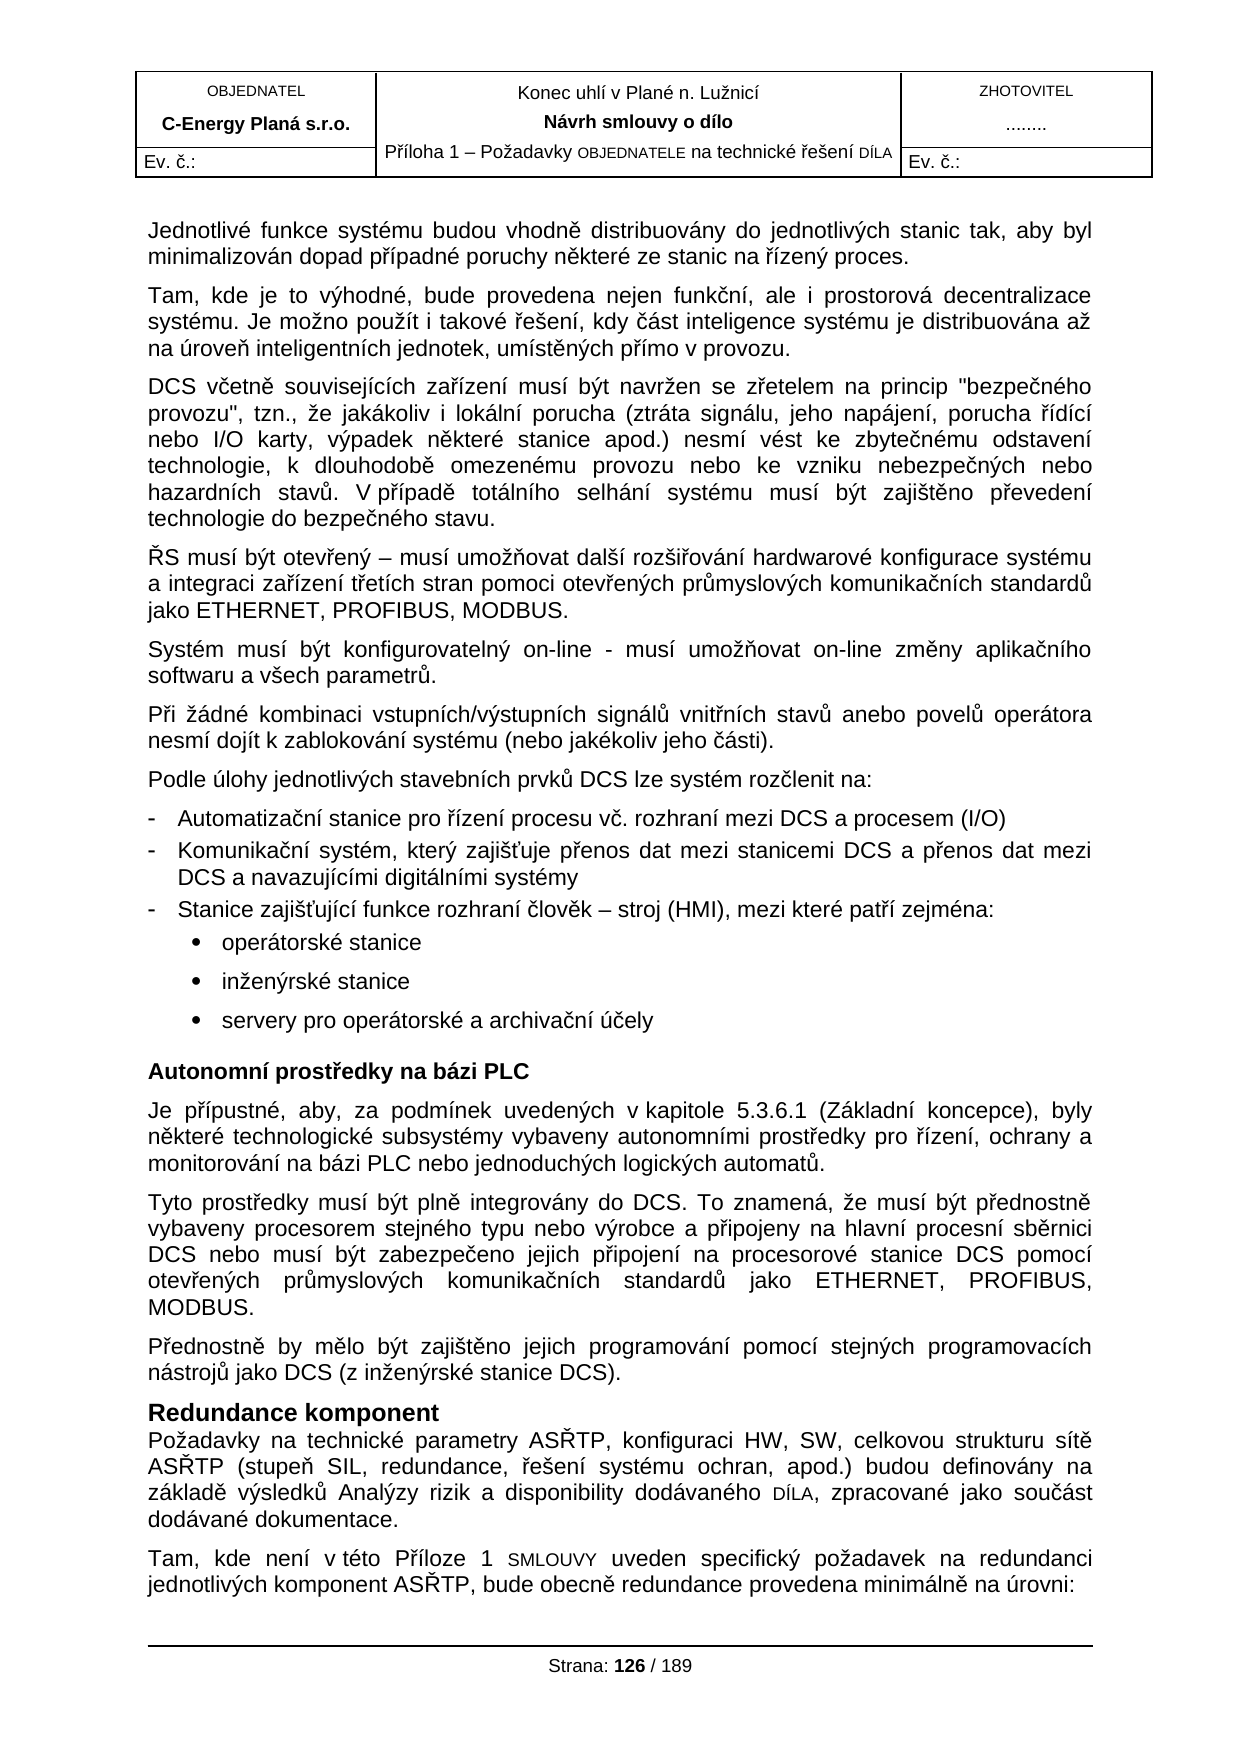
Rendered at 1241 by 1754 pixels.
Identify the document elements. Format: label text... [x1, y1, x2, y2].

text Jednotlivé funkce systému budou vhodně distribuovány do jednotlivých stanic tak, aby byl minimalizován dopad případné poruchy některé ze stanic na řízený proces. [148, 217, 1093, 269]
text Tyto prostředky musí být plně integrovány do DCS. To znamená, že musí být přednostně vybaveny procesorem stejného typu nebo výrobce a připojeny na hlavní procesní sběrnici DCS nebo musí být zabezpečeno jejich připojení na procesorové stanice DCS pomocí otevřených průmyslových komunikačních standardů jako ETHERNET, PROFIBUS, MODBUS. [148, 1188, 1093, 1320]
text Systém musí být konfigurovatelný on-line - musí umožňovat on-line změny aplikačního softwaru a všech parametrů. [148, 636, 1093, 688]
text Podle úlohy jednotlivých stavebních prvků DCS lze systém rozčlenit na: [148, 766, 1093, 792]
text Požadavky na technické parametry ASŘTP, konfiguraci HW, SW, celkovou strukturu sítě ASŘTP (stupeň SIL, redundance, řešení systému ochran, apod.) budou definovány na základě výsledků Analýzy rizik a disponibility dodávaného díla, zpracované jako součást dodávané dokumentace. [148, 1427, 1093, 1532]
list  Stanice zajišťující funkce rozhraní člověk – stroj (HMI), mezi které patří zejména: [148, 896, 1093, 923]
list  operátorské stanice [192, 929, 1093, 955]
text Tam, kde není v této Příloze 1 smlouvy uveden specifický požadavek na redundanci jednotlivých komponent ASŘTP, bude obecně redundance provedena minimálně na úrovni: [148, 1544, 1093, 1597]
text ŘS musí být otevřený – musí umožňovat další rozšiřování hardwarové konfigurace systému a integraci zařízení třetích stran pomoci otevřených průmyslových komunikačních standardů jako ETHERNET, PROFIBUS, MODBUS. [148, 544, 1093, 623]
text Tam, kde je to výhodné, bude provedena nejen funkční, ale i prostorová decentralizace systému. Je možno použít i takové řešení, kdy část inteligence systému je distribuována až na úroveň inteligentních jednotek, umístěných přímo v provozu. [148, 282, 1093, 361]
list  servery pro operátorské a archivační účely [192, 1007, 1093, 1033]
text Přednostně by mělo být zajištěno jejich programování pomocí stejných programovacích nástrojů jako DCS (z inženýrské stanice DCS). [148, 1333, 1093, 1385]
text Redundance komponent [148, 1398, 1093, 1427]
list  inženýrské stanice [192, 968, 1093, 994]
list  Automatizační stanice pro řízení procesu vč. rozhraní mezi DCS a procesem (I/O) [148, 805, 1093, 831]
text Při žádné kombinaci vstupních/výstupních signálů vnitřních stavů anebo povelů operátora nesmí dojít k zablokování systému (nebo jakékoliv jeho části). [148, 701, 1093, 753]
text Je přípustné, aby, za podmínek uvedených v kapitole 5.3.6.1 (Základní koncepce), byly některé technologické subsystémy vybaveny autonomními prostředky pro řízení, ochrany a monitorování na bázi PLC nebo jednoduchých logických automatů. [148, 1097, 1093, 1176]
list  Komunikační systém, který zajišťuje přenos dat mezi stanicemi DCS a přenos dat mezi DCS a navazujícími digitálními systémy [148, 837, 1093, 890]
subtitle Autonomní prostředky na bázi PLC [148, 1058, 1093, 1084]
text DCS včetně souvisejících zařízení musí být navržen se zřetelem na princip "bezpečného provozu", tzn., že jakákoliv i lokální porucha (ztráta signálu, jeho napájení, porucha řídící nebo I/O karty, výpadek některé stanice apod.) nesmí vést ke zbytečnému odstavení technologie, k dlouhodobě omezenému provozu nebo ke vzniku nebezpečných nebo hazardních stavů. V případě totálního selhání systému musí být zajištěno převedení technologie do bezpečného stavu. [148, 373, 1093, 531]
